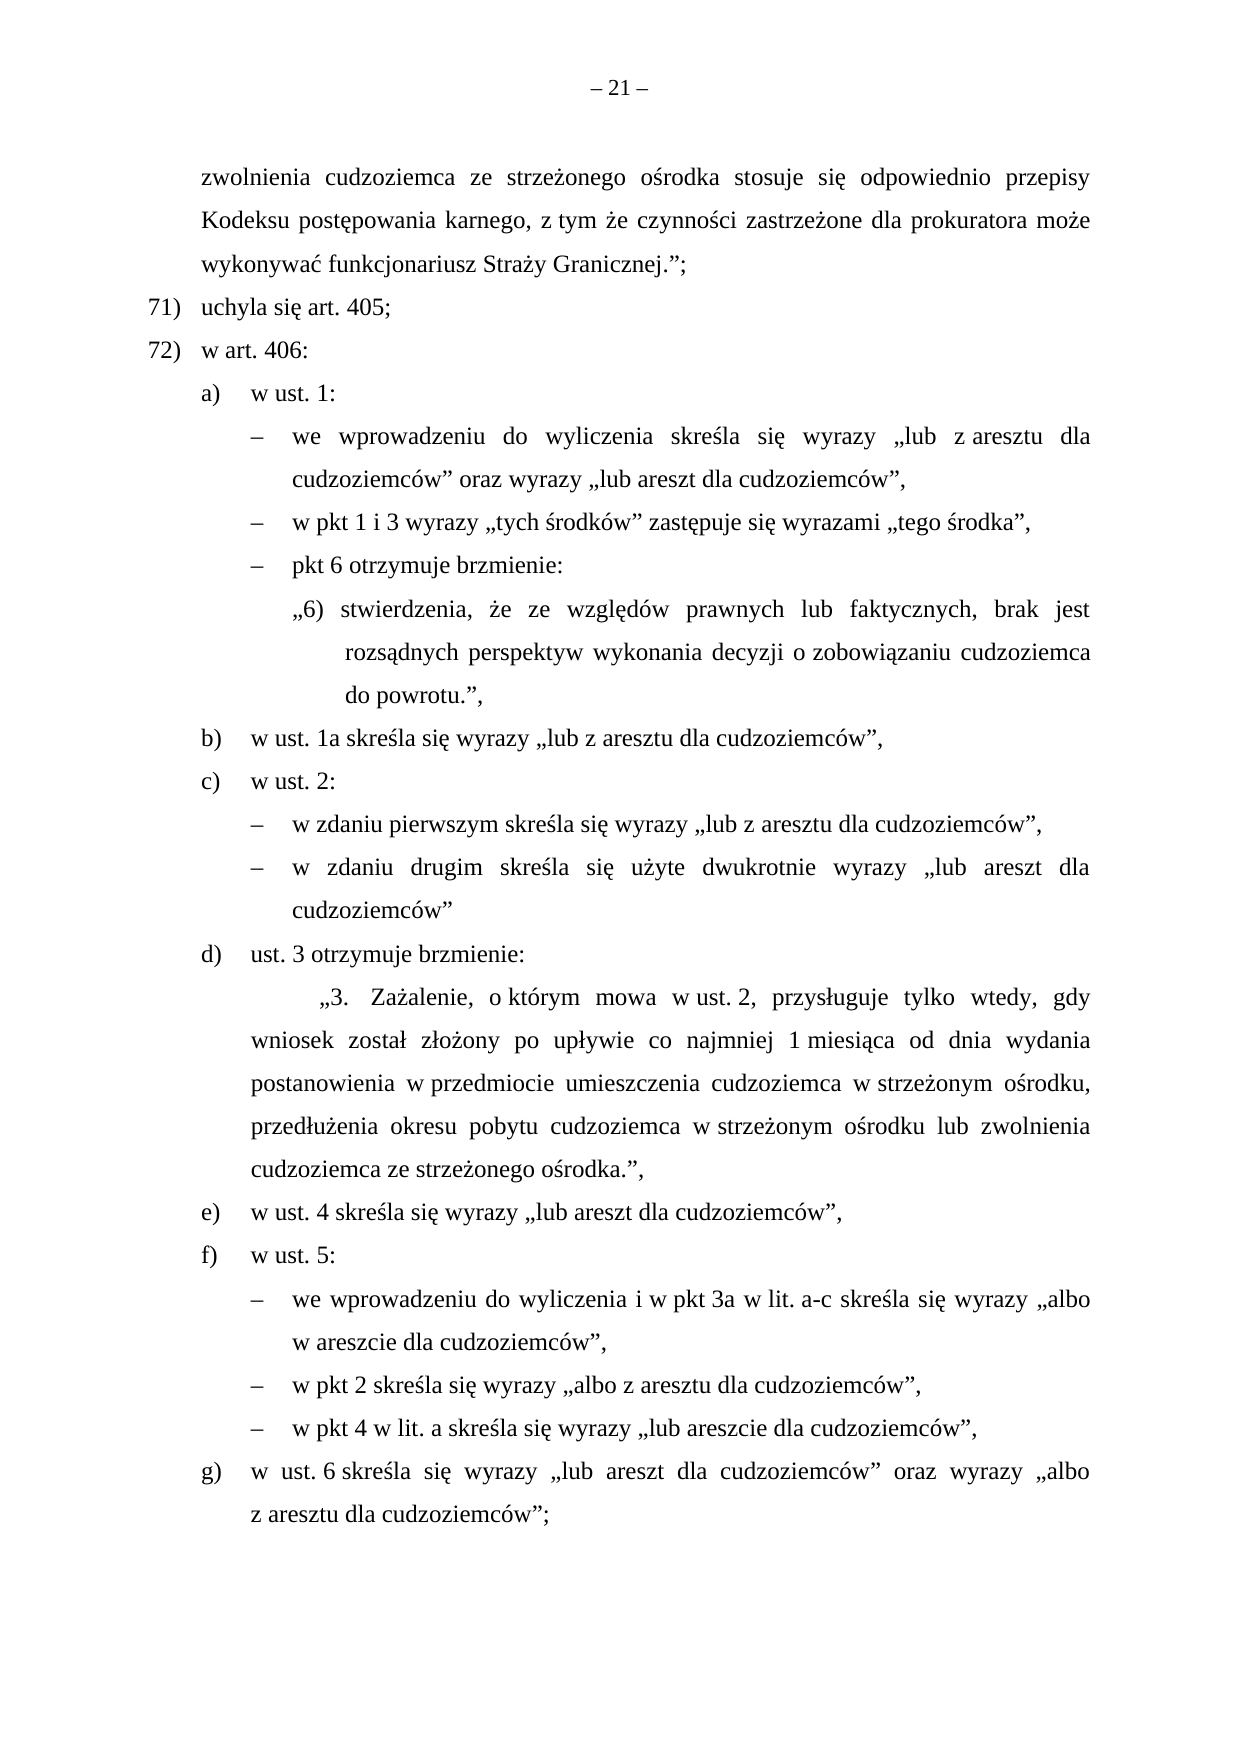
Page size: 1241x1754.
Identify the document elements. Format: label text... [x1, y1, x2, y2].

text – w zdaniu pierwszym skreśla się wyrazy „lub z aresztu dla cudzoziemców”, [251, 809, 1091, 838]
text – w pkt 1 i 3 wyrazy „tych środków” zastępuje się wyrazami „tego środka”, [251, 507, 1091, 536]
text – we wprowadzeniu do wyliczenia i w pkt 3a w lit. a-c skreśla się wyrazy „albo w areszcie dla cudzoziemców”, [251, 1284, 1091, 1356]
text d) ust. 3 otrzymuje brzmienie: [201, 939, 1091, 967]
text 71) uchyla się art. 405; [148, 292, 1091, 321]
text – w pkt 4 w lit. a skreśla się wyrazy „lub areszcie dla cudzoziemców”, [251, 1413, 1091, 1442]
text – w pkt 2 skreśla się wyrazy „albo z aresztu dla cudzoziemców”, [251, 1370, 1091, 1399]
text – w zdaniu drugim skreśla się użyte dwukrotnie wyrazy „lub areszt dla cudzoziemców” [251, 852, 1091, 924]
text f) w ust. 5: [201, 1241, 1091, 1269]
text „3. Zażalenie, o którym mowa w ust. 2, przysługuje tylko wtedy, gdy wniosek został złożony po upływie co najmniej 1 miesiąca od dnia wydania postanowienia w przedmiocie umieszczenia cudzoziemca w strzeżonym ośrodku, przedłużenia okresu pobytu cudzoziemca w strzeżonym ośrodku lub zwolnienia cudzoziemca ze strzeżonego ośrodka.”, [251, 982, 1091, 1183]
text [201, 162, 1091, 277]
text „6) stwierdzenia, że ze względów prawnych lub faktycznych, brak jest rozsądnych perspektyw wykonania decyzji o zobowiązaniu cudzoziemca do powrotu.”, [292, 594, 1091, 709]
text – pkt 6 otrzymuje brzmienie: [251, 551, 1091, 579]
text a) w ust. 1: [201, 378, 1091, 407]
text b) w ust. 1a skreśla się wyrazy „lub z aresztu dla cudzoziemców”, [201, 723, 1091, 752]
text 72) w art. 406: [148, 335, 1091, 364]
text e) w ust. 4 skreśla się wyrazy „lub areszt dla cudzoziemców”, [201, 1197, 1091, 1226]
text g) w ust. 6 skreśla się wyrazy „lub areszt dla cudzoziemców” oraz wyrazy „albo z aresztu dla cudzoziemców”; [201, 1456, 1091, 1528]
text – we wprowadzeniu do wyliczenia skreśla się wyrazy „lub z aresztu dla cudzoziemców” oraz wyrazy „lub areszt dla cudzoziemców”, [251, 421, 1091, 493]
text c) w ust. 2: [201, 766, 1091, 795]
